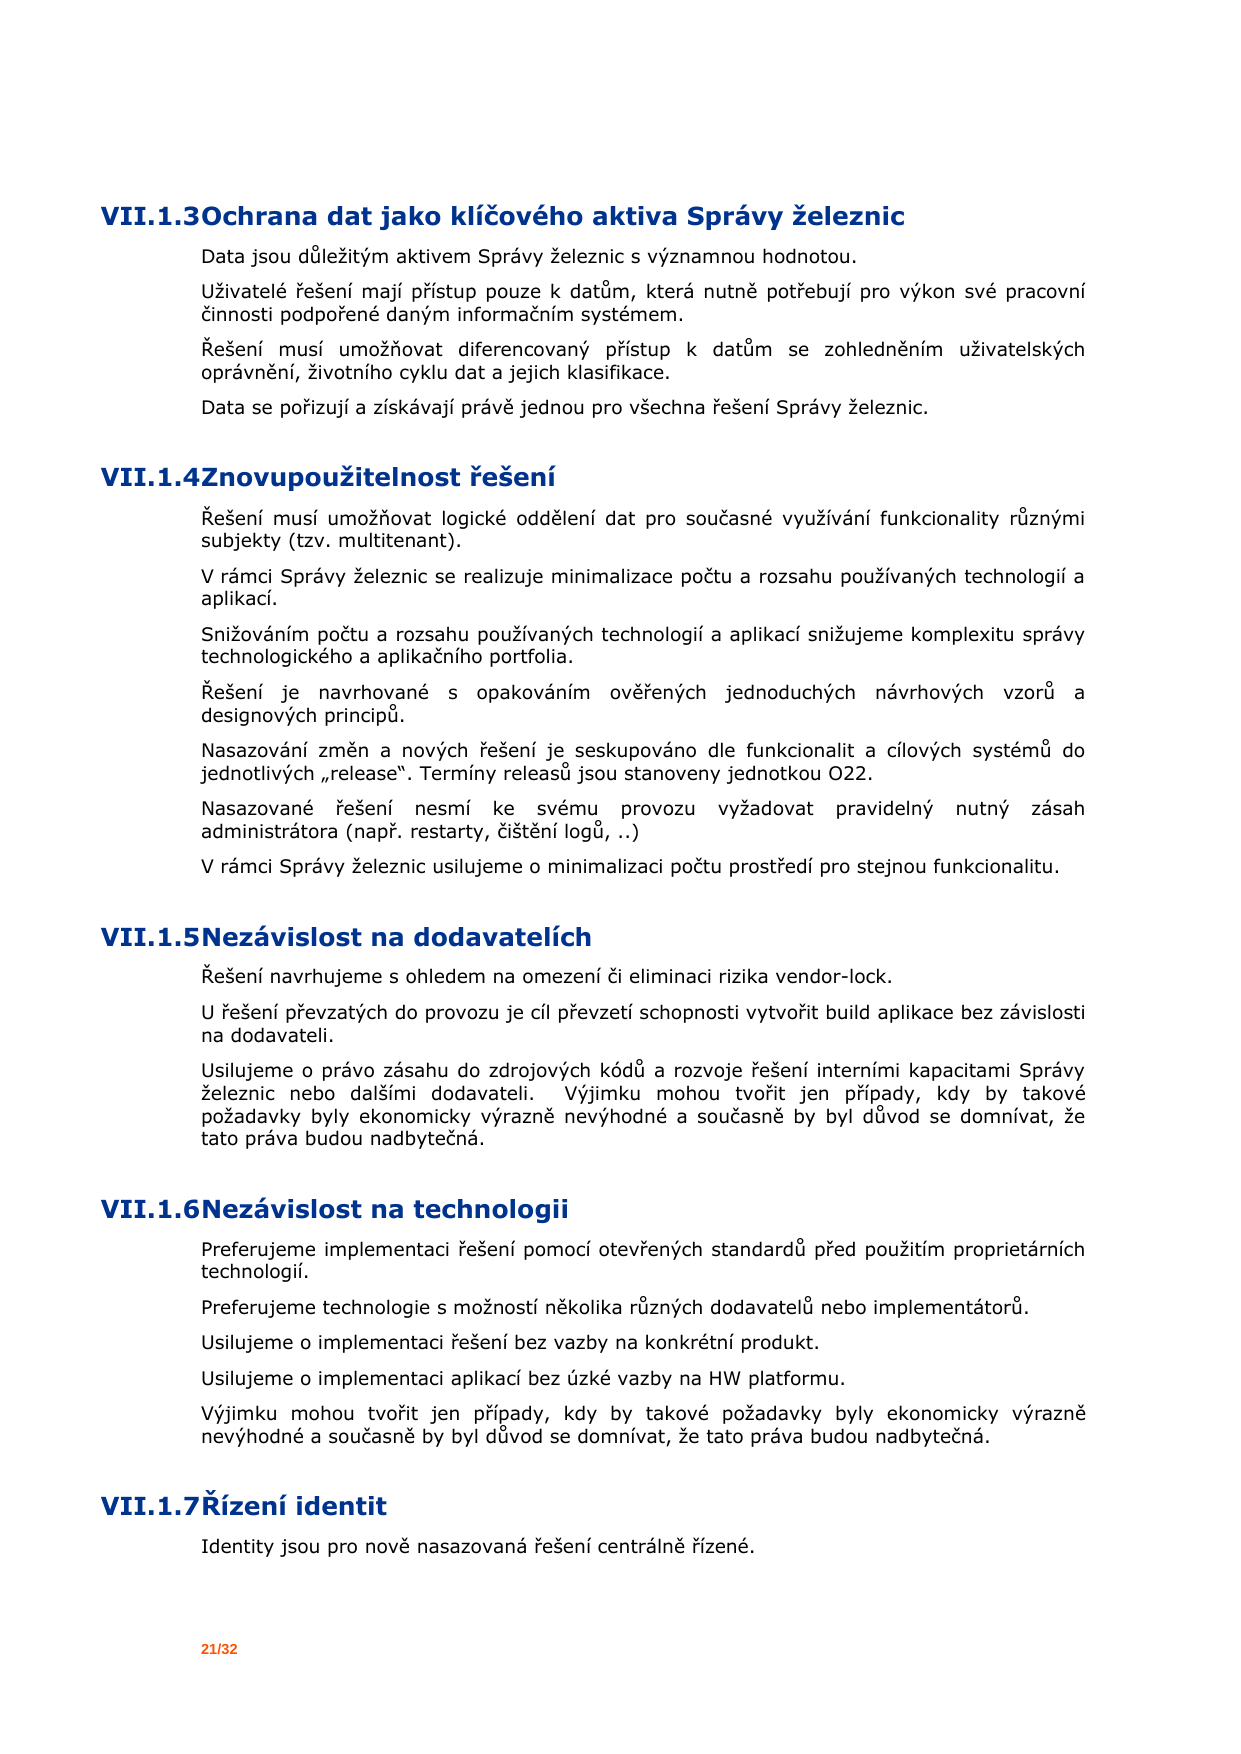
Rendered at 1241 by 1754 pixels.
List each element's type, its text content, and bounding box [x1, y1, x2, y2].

text U řešení převzatých do provozu je cíl převzetí schopnosti vytvořit build aplikace bez závislosti na dodavateli. [201, 1000, 1087, 1046]
text Data jsou důležitým aktivem Správy železnic s významnou hodnotou. [201, 244, 1087, 267]
text Usilujeme o implementaci řešení bez vazby na konkrétní produkt. [201, 1331, 1087, 1353]
text Nasazování změn a nových řešení je seskupováno dle funkcionalit a cílových systémů do jednotlivých „release“. Termíny releasů jsou stanoveny jednotkou O22. [201, 738, 1087, 784]
subtitle Nezávislost na dodavatelích [100, 919, 1087, 953]
text Usilujeme o implementaci aplikací bez úzké vazby na HW platformu. [201, 1366, 1087, 1389]
text Řešení musí umožňovat logické oddělení dat pro současné využívání funkcionality různými subjekty (tzv. multitenant). [201, 506, 1087, 552]
subtitle Řízení identit [100, 1489, 1087, 1522]
text Usilujeme o právo zásahu do zdrojových kódů a rozvoje řešení interními kapacitami Správy železnic nebo dalšími dodavateli. Výjimku mohou tvořit jen případy, kdy by takové požadavky byly ekonomicky výrazně nevýhodné a současně by byl důvod se domnívat, že tato práva budou nadbytečná. [201, 1058, 1087, 1150]
text Řešení musí umožňovat diferencovaný přístup k datům se zohledněním uživatelských oprávnění, životního cyklu dat a jejich klasifikace. [201, 338, 1087, 383]
text Identity jsou pro nově nasazovaná řešení centrálně řízené. [201, 1534, 1087, 1557]
text Preferujeme technologie s možností několika různých dodavatelů nebo implementátorů. [201, 1295, 1087, 1318]
text Preferujeme implementaci řešení pomocí otevřených standardů před použitím proprietárních technologií. [201, 1237, 1087, 1283]
subtitle Ochrana dat jako klíčového aktiva Správy železnic [100, 198, 1087, 232]
subtitle Nezávislost na technologii [100, 1191, 1087, 1225]
text Uživatelé řešení mají přístup pouze k datům, která nutně potřebují pro výkon své pracovní činnosti podpořené daným informačním systémem. [201, 279, 1087, 325]
text Snižováním počtu a rozsahu používaných technologií a aplikací snižujeme komplexitu správy technologického a aplikačního portfolia. [201, 622, 1087, 668]
text V rámci Správy železnic usilujeme o minimalizaci počtu prostředí pro stejnou funkcionalitu. [201, 855, 1087, 878]
text Řešení navrhujeme s ohledem na omezení či eliminaci rizika vendor-lock. [201, 965, 1087, 988]
text V rámci Správy železnic se realizuje minimalizace počtu a rozsahu používaných technologií a aplikací. [201, 564, 1087, 610]
text Řešení je navrhované s opakováním ověřených jednoduchých návrhových vzorů a designových principů. [201, 680, 1087, 726]
text Data se pořizují a získávají právě jednou pro všechna řešení Správy železnic. [201, 396, 1087, 418]
subtitle Znovupoužitelnost řešení [100, 460, 1087, 493]
text Výjimku mohou tvořit jen případy, kdy by takové požadavky byly ekonomicky výrazně nevýhodné a současně by byl důvod se domnívat, že tato práva budou nadbytečná. [201, 1401, 1087, 1447]
text Nasazované řešení nesmí ke svému provozu vyžadovat pravidelný nutný zásah administrátora (např. restarty, čištění logů, ..) [201, 797, 1087, 842]
